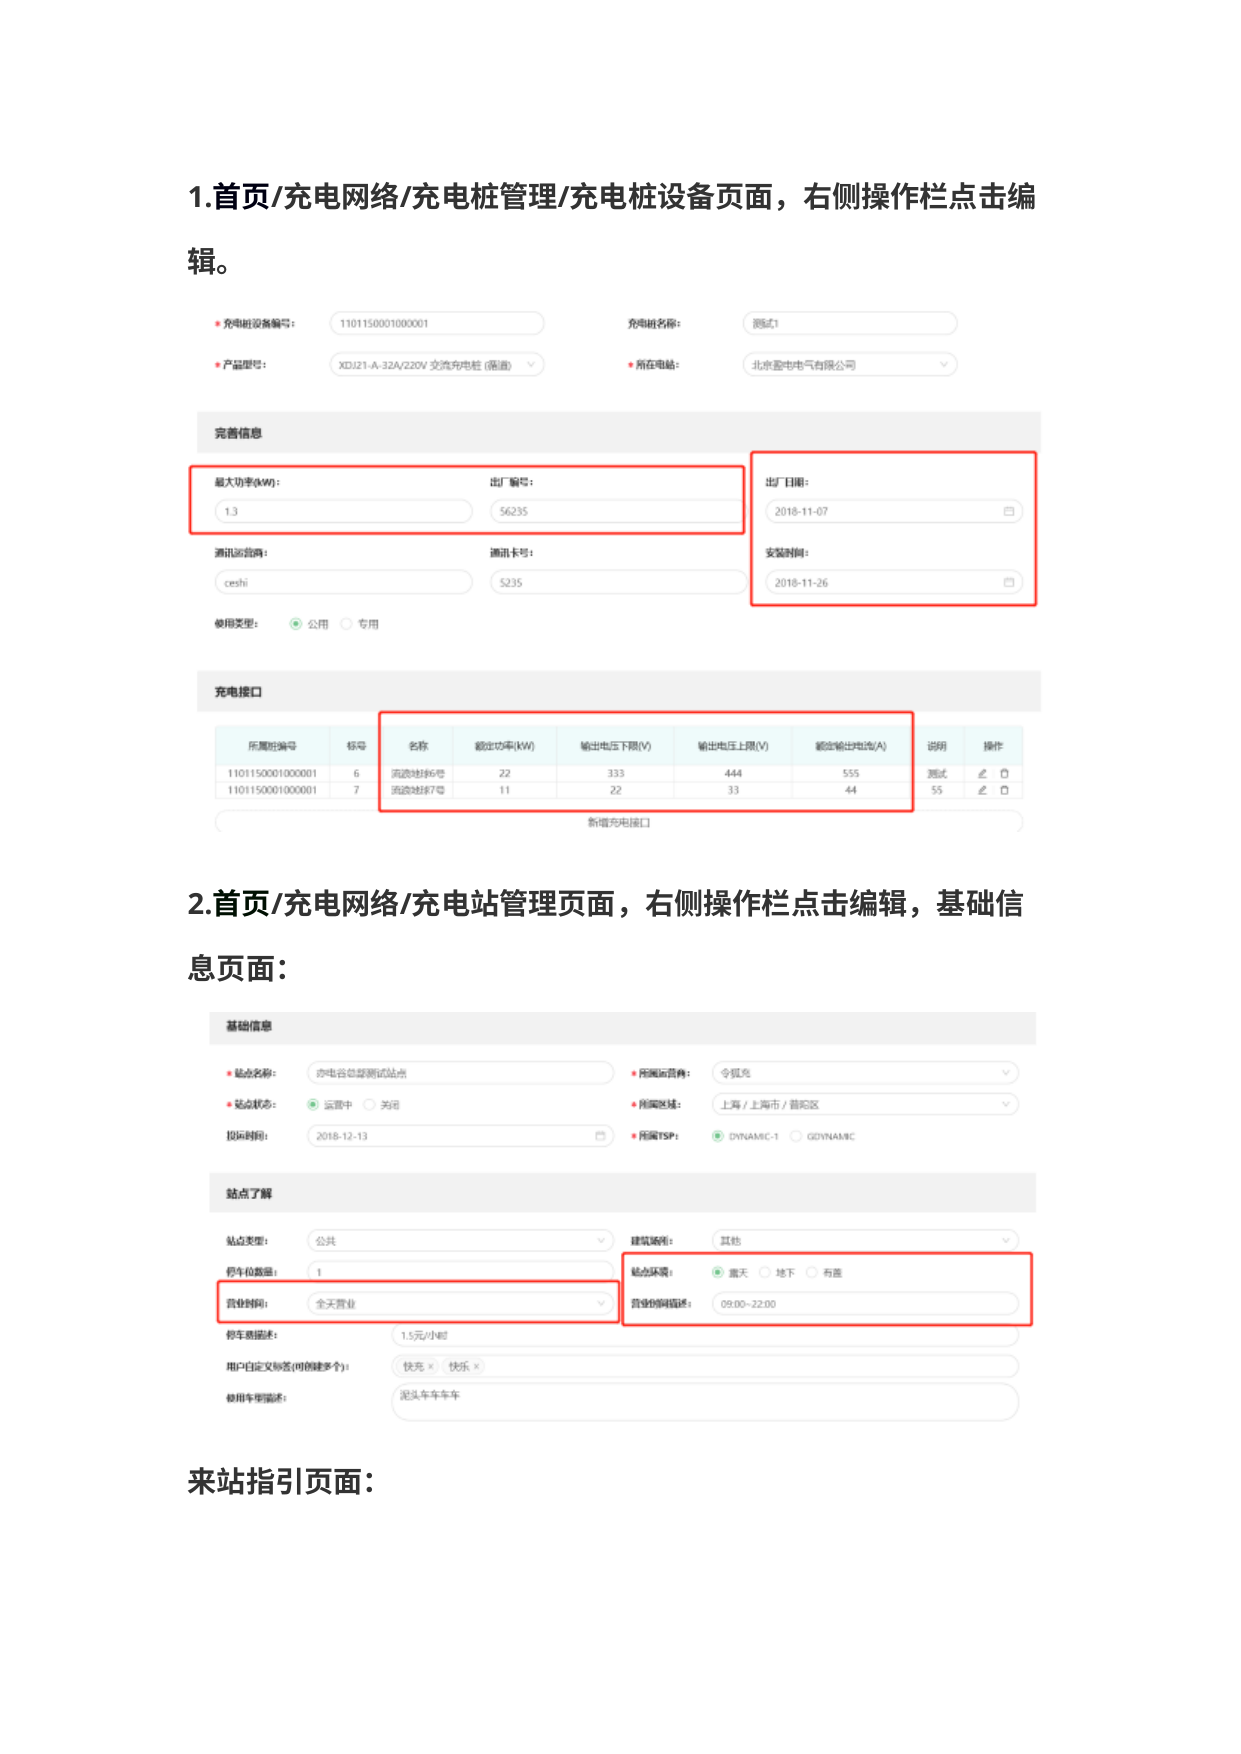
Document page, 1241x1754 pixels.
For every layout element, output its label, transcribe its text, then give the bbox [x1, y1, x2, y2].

text 来站指引页面： [187, 1447, 1053, 1512]
picture [187, 304, 1053, 832]
text 1.首页/充电网络/充电桩管理/充电桩设备页面，右侧操作栏点击编辑。 [187, 162, 1053, 292]
text 2.首页/充电网络/充电站管理页面，右侧操作栏点击编辑，基础信息页面： [187, 869, 1053, 999]
picture [187, 1012, 1053, 1434]
